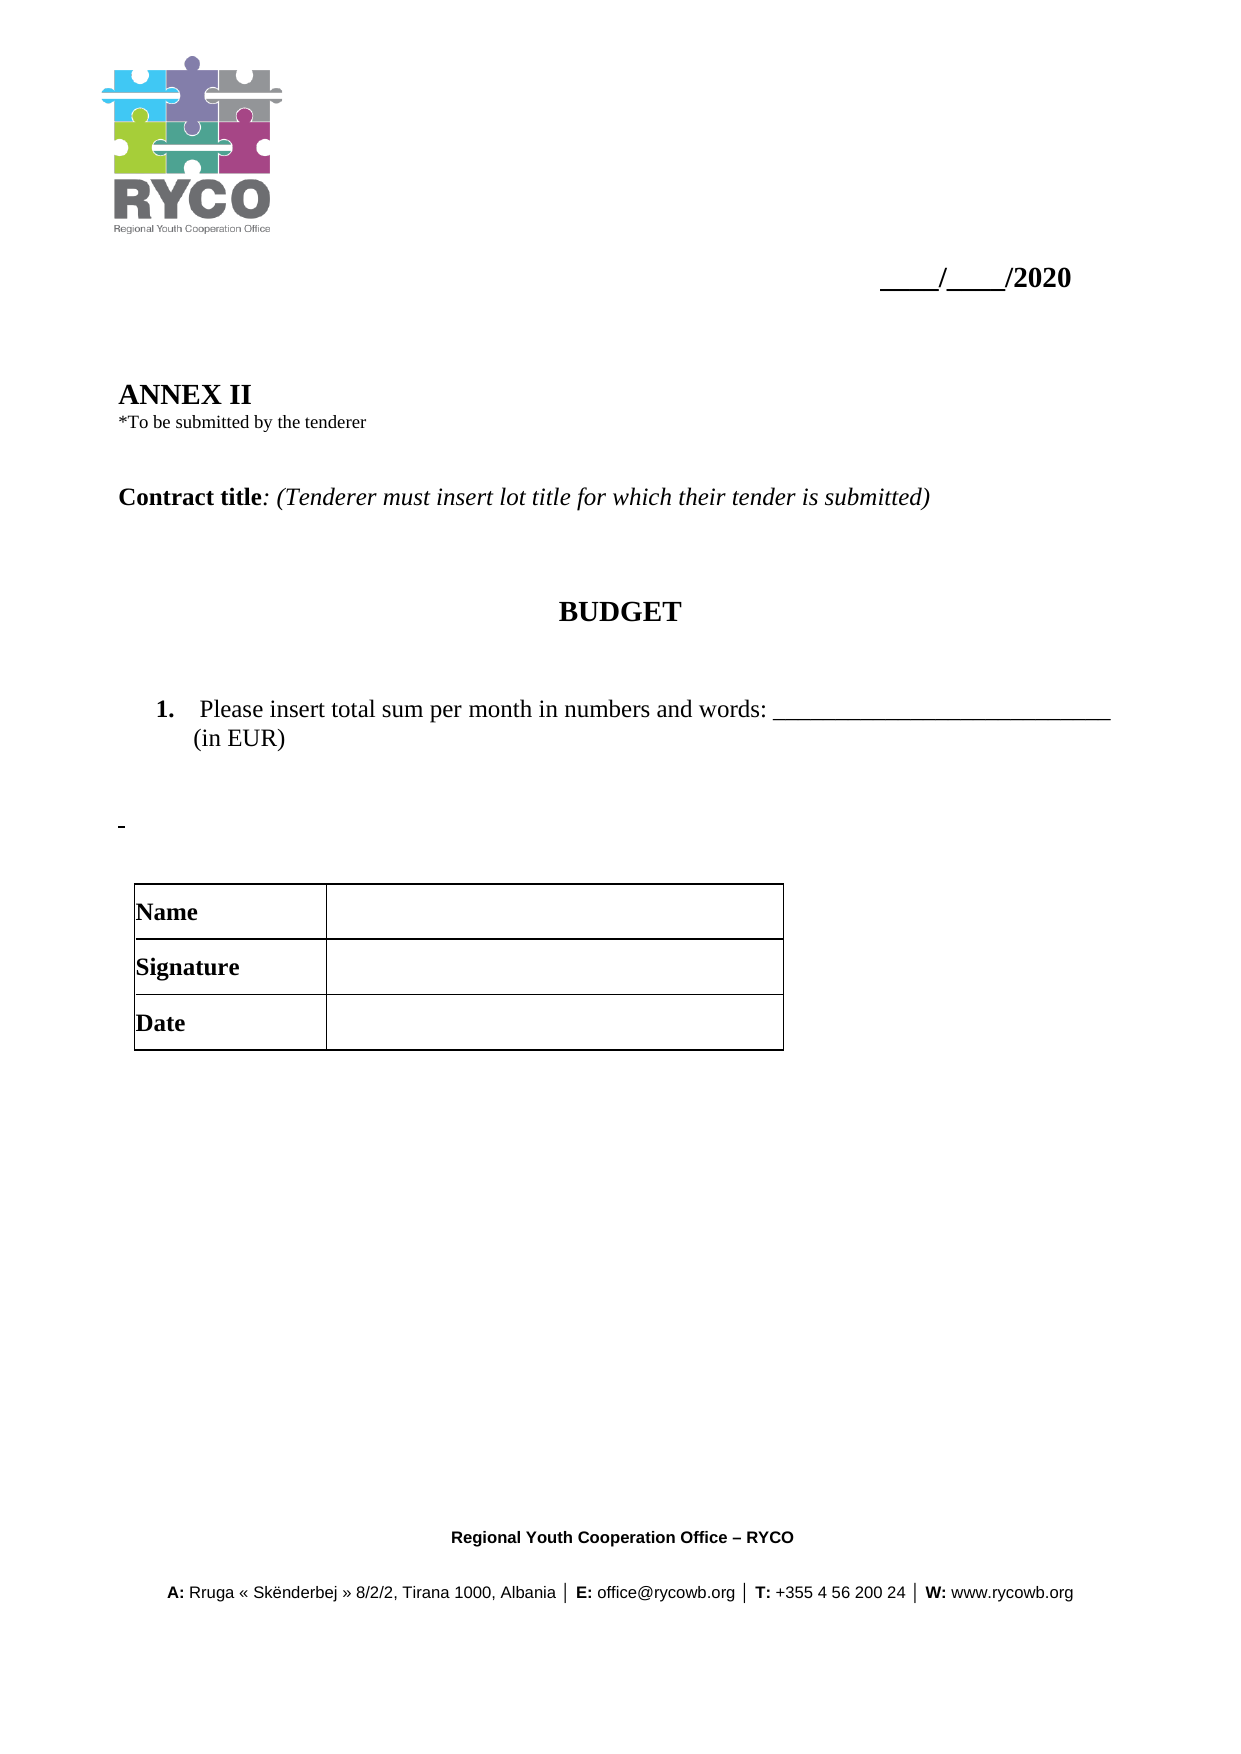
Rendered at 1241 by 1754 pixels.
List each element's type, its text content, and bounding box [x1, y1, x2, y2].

list Please insert total sum per month in numbers and words: ___________________________ (in EUR) [156, 694, 1111, 752]
table_header Name [135, 885, 326, 938]
text *To be submitted by the tenderer [118, 411, 1122, 432]
table_cell Date [135, 995, 326, 1049]
text ANNEX II [118, 377, 1122, 411]
text ____/____/2020 [118, 260, 1122, 294]
text BUDGET [118, 594, 1122, 628]
table_cell Signature [135, 939, 326, 994]
picture [101, 56, 283, 234]
table_cell [327, 995, 783, 1049]
table_header [327, 885, 783, 938]
text Contract title: (Tenderer must insert lot title for which their tender is submitted) [118, 482, 1122, 511]
table_cell [327, 940, 783, 994]
